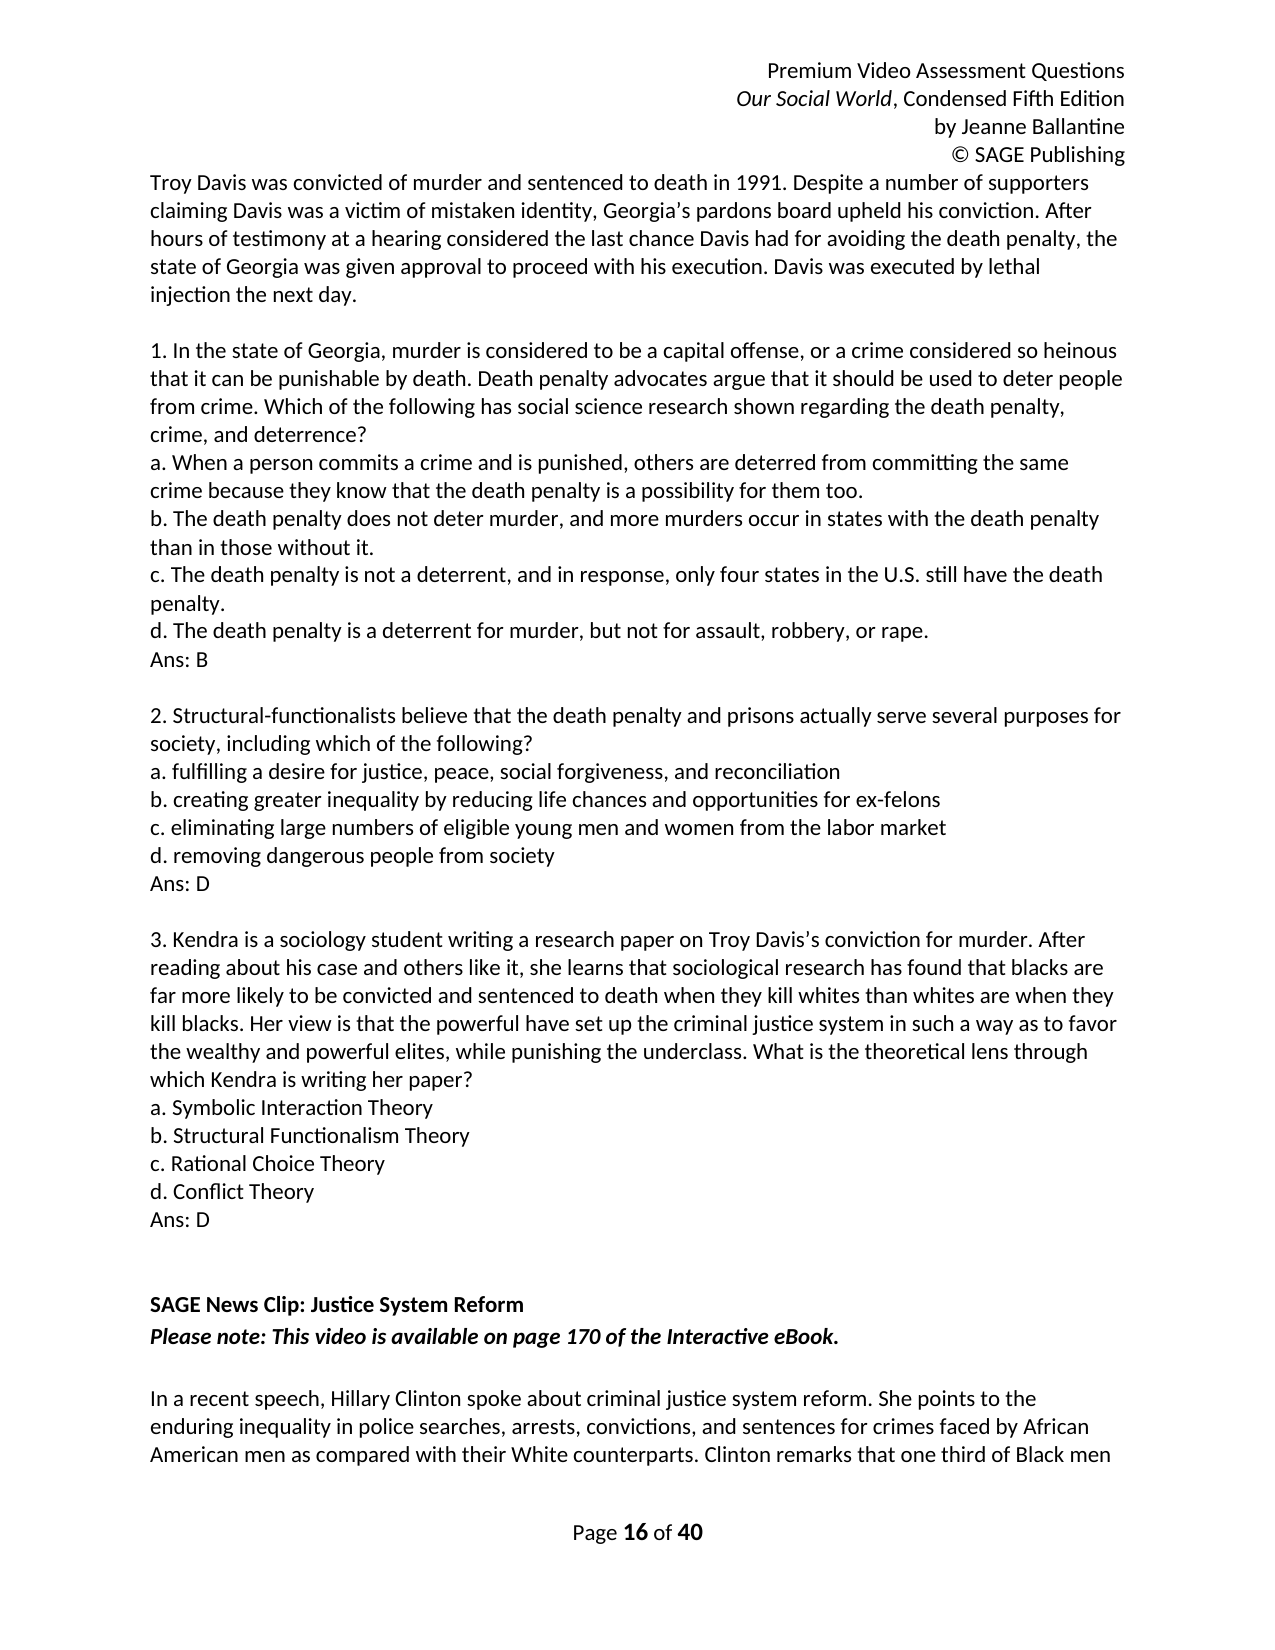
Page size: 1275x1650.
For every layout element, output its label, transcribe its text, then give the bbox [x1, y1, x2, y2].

text b. The death penalty does not deter murder, and more murders occur in states with the death penalty than in those without it. [150, 504, 1125, 561]
text b. creating greater inequality by reducing life chances and opportunities for ex-felons [150, 785, 1125, 813]
text a. Symbolic Interaction Theory [150, 1093, 1125, 1121]
text d. removing dangerous people from society [150, 841, 1125, 869]
text a. When a person commits a crime and is punished, others are deterred from committing the same crime because they know that the death penalty is a possibility for them too. [150, 448, 1125, 504]
text d. Conflict Theory [150, 1177, 1125, 1205]
text Ans: D [150, 1205, 1125, 1233]
text SAGE News Clip: Justice System Reform Please note: This video is available on page 170 of the Interactive eBook. [150, 1290, 1125, 1351]
text Ans: B [150, 645, 1125, 673]
text Ans: D [150, 869, 1125, 897]
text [150, 1384, 1125, 1468]
text Troy Davis was convicted of murder and sentenced to death in 1991. Despite a number of supporters claiming Davis was a victim of mistaken identity, Georgia’s pardons board upheld his conviction. After hours of testimony at a hearing considered the last chance Davis had for avoiding the death penalty, the state of Georgia was given approval to proceed with his execution. Davis was executed by lethal injection the next day. [150, 168, 1125, 308]
text 2. Structural-functionalists believe that the death penalty and prisons actually serve several purposes for society, including which of the following? [150, 701, 1125, 757]
text d. The death penalty is a deterrent for murder, but not for assault, robbery, or rape. [150, 617, 1125, 645]
text 1. In the state of Georgia, murder is considered to be a capital offense, or a crime considered so heinous that it can be punishable by death. Death penalty advocates argue that it should be used to deter people from crime. Which of the following has social science research shown regarding the death penalty, crime, and deterrence? [150, 336, 1125, 448]
text c. The death penalty is not a deterrent, and in response, only four states in the U.S. still have the death penalty. [150, 561, 1125, 617]
text a. fulfilling a desire for justice, peace, social forgiveness, and reconciliation [150, 757, 1125, 785]
text c. Rational Choice Theory [150, 1149, 1125, 1177]
text c. eliminating large numbers of eligible young men and women from the labor market [150, 813, 1125, 841]
text 3. Kendra is a sociology student writing a research paper on Troy Davis’s conviction for murder. After reading about his case and others like it, she learns that sociological research has found that blacks are far more likely to be convicted and sentenced to death when they kill whites than whites are when they kill blacks. Her view is that the powerful have set up the criminal justice system in such a way as to favor the wealthy and powerful elites, while punishing the underclass. What is the theoretical lens through which Kendra is writing her paper? [150, 925, 1125, 1093]
text b. Structural Functionalism Theory [150, 1121, 1125, 1149]
